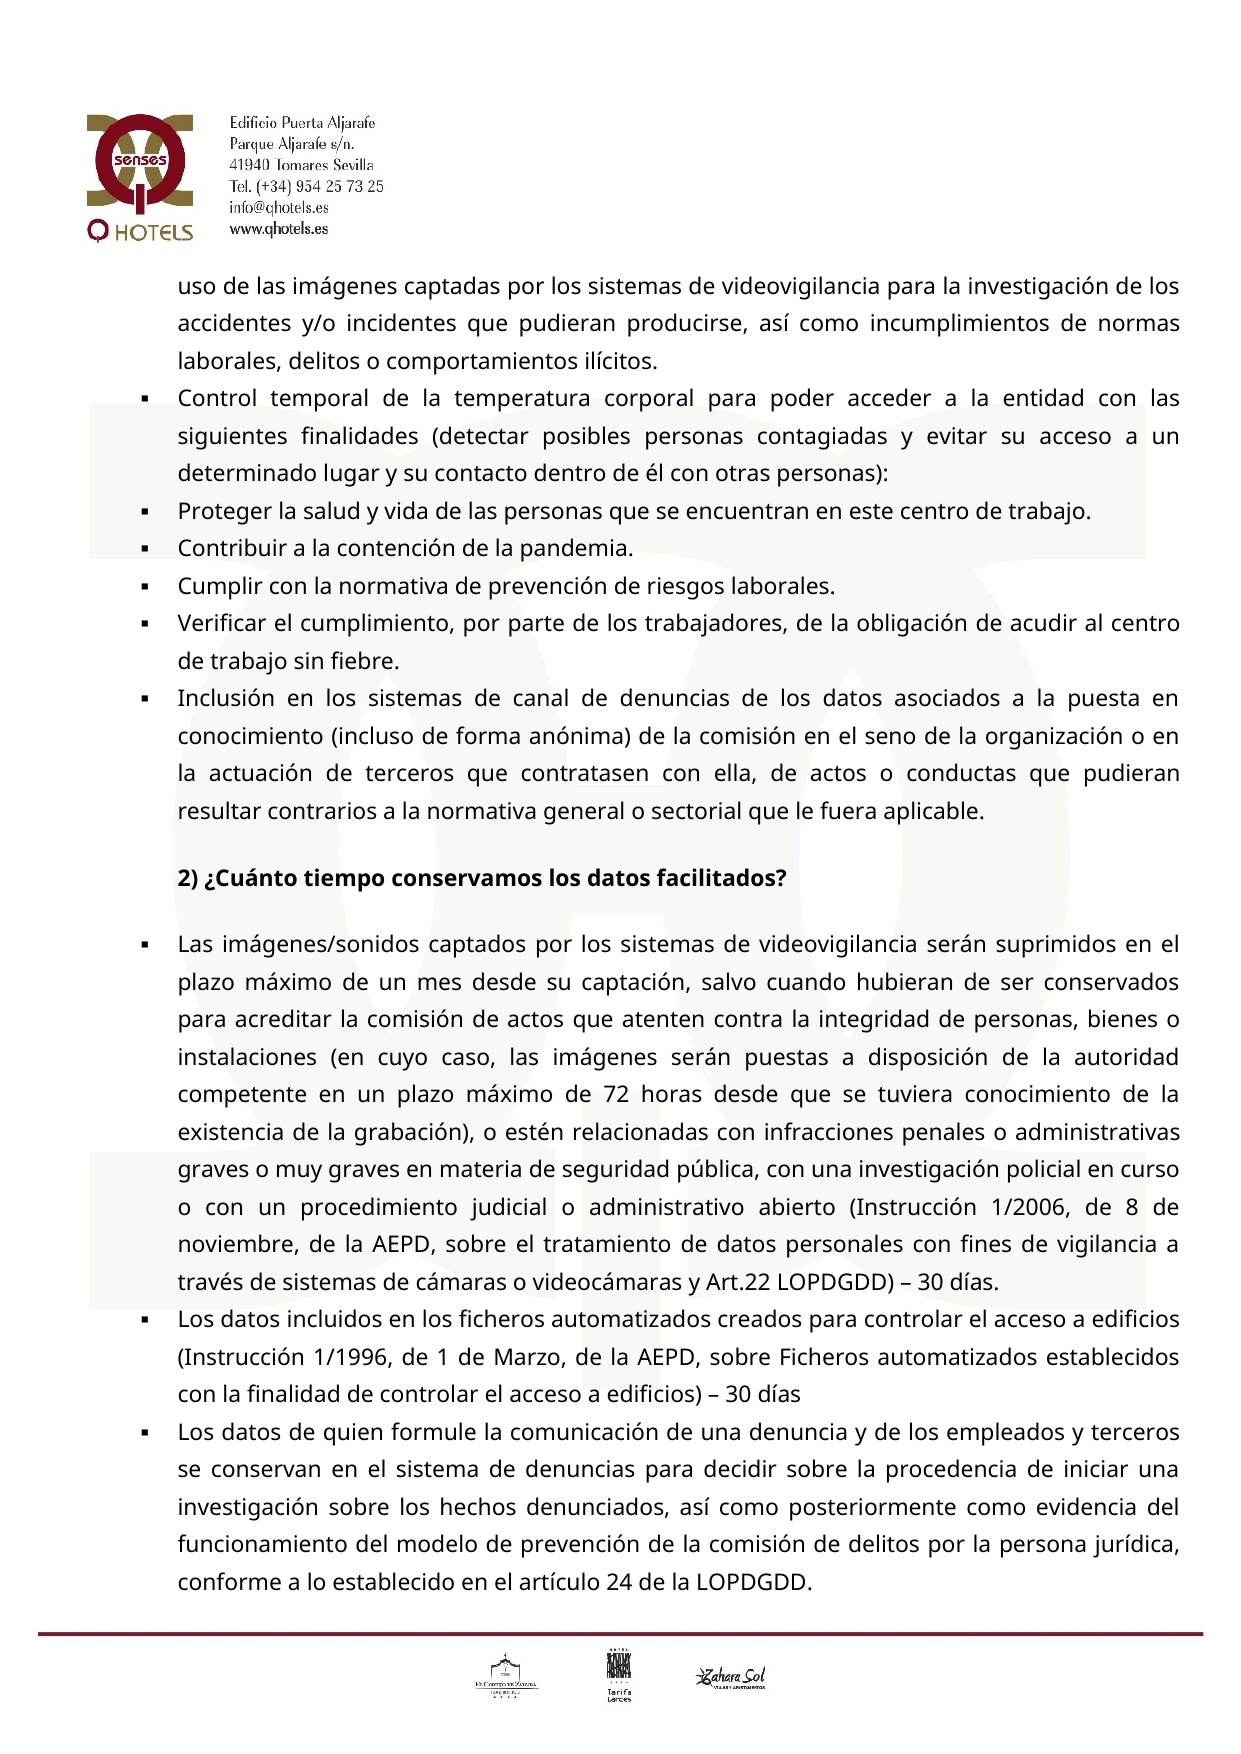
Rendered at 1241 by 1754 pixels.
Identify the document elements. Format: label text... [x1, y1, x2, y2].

list Control temporal de la temperatura corporal para poder acceder a la entidad con las siguientes finalidades (detectar posibles personas contagiadas y evitar su acceso a un determinado lugar y su contacto dentro de él con otras personas): [140, 382, 1181, 489]
list Los datos de quien formule la comunicación de una denuncia y de los empleados y terceros se conservan en el sistema de denuncias para decidir sobre la procedencia de iniciar una investigación sobre los hechos denunciados, así como posteriormente como evidencia del funcionamiento del modelo de prevención de la comisión de delitos por la persona jurídica, conforme a lo establecido en el artículo 24 de la LOPDGDD. [140, 1416, 1181, 1597]
list Verificar el cumplimiento, por parte de los trabajadores, de la obligación de acudir al centro de trabajo sin fiebre. [140, 607, 1181, 676]
list Las imágenes/sonidos captados por los sistemas de videovigilancia serán suprimidos en el plazo máximo de un mes desde su captación, salvo cuando hubieran de ser conservados para acreditar la comisión de actos que atenten contra la integridad de personas, bienes o instalaciones (en cuyo caso, las imágenes serán puestas a disposición de la autoridad competente en un plazo máximo de 72 horas desde que se tuviera conocimiento de la existencia de la grabación), o estén relacionadas con infracciones penales o administrativas graves o muy graves en materia de seguridad pública, con una investigación policial en curso o con un procedimiento judicial o administrativo abierto (Instrucción 1/2006, de 8 de noviembre, de la AEPD, sobre el tratamiento de datos personales con fines de vigilancia a través de sistemas de cámaras o videocámaras y Art.22 LOPDGDD) – 30 días. [140, 928, 1181, 1297]
list Cumplir con la normativa de prevención de riesgos laborales. [140, 570, 1181, 601]
list Los datos incluidos en los ficheros automatizados creados para controlar el acceso a edificios (Instrucción 1/1996, de 1 de Marzo, de la AEPD, sobre Ficheros automatizados establecidos con la finalidad de controlar el acceso a edificios) – 30 días [140, 1303, 1181, 1409]
list Proteger la salud y vida de las personas que se encuentran en este centro de trabajo. [140, 495, 1181, 526]
picture [35, 33, 1204, 1720]
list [140, 270, 1181, 376]
list Contribuir a la contención de la pandemia. [140, 532, 1181, 564]
text 2) ¿Cuánto tiempo conservamos los datos facilitados? [177, 862, 1181, 893]
list Inclusión en los sistemas de canal de denuncias de los datos asociados a la puesta en conocimiento (incluso de forma anónima) de la comisión en el seno de la organización o en la actuación de terceros que contratasen con ella, de actos o conductas que pudieran resultar contrarios a la normativa general o sectorial que le fuera aplicable. [140, 682, 1181, 826]
